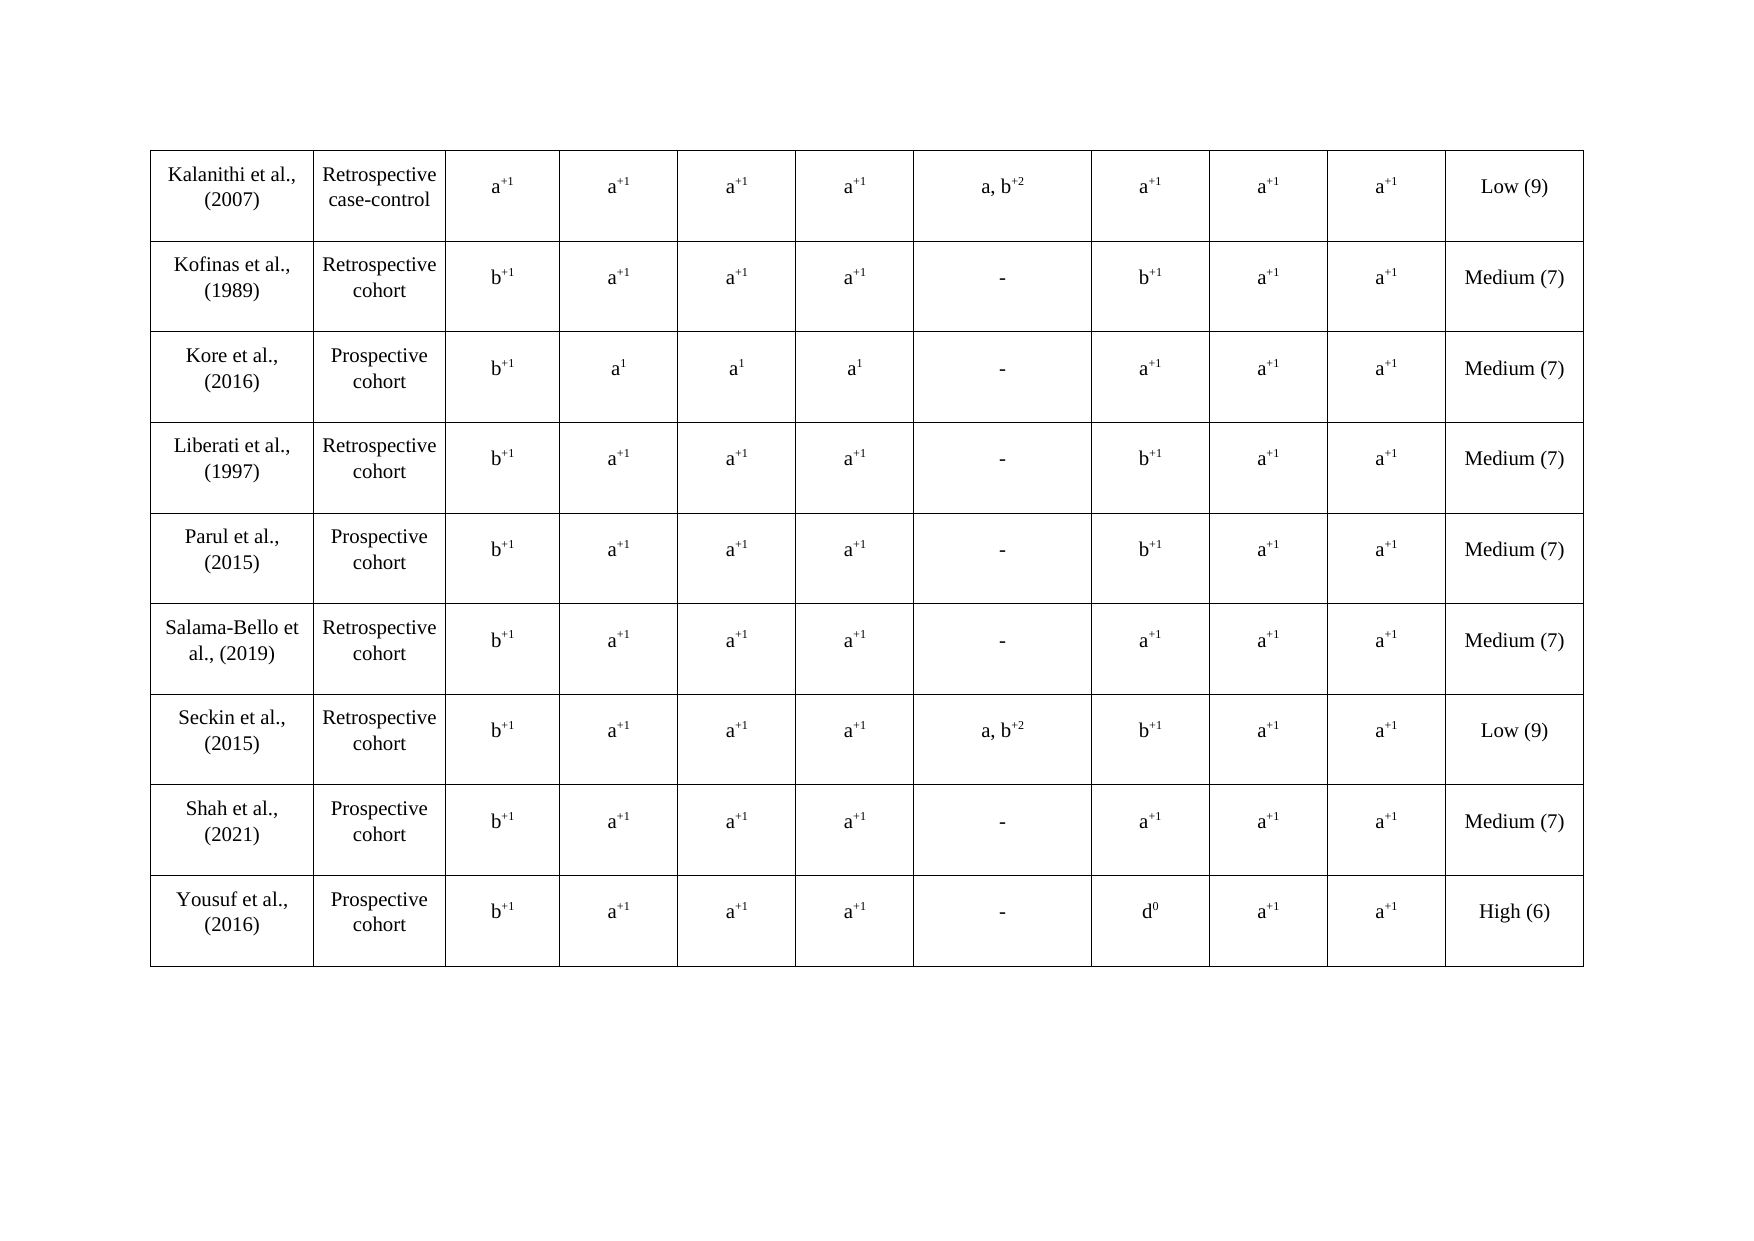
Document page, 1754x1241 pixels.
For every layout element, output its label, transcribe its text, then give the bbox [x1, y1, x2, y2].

table_cell a+1 [1328, 785, 1445, 875]
table_cell Medium (7) [1446, 242, 1583, 331]
table_cell - [914, 785, 1091, 875]
table_cell Medium (7) [1446, 785, 1583, 875]
table_cell Low (9) [1446, 695, 1583, 784]
table_cell b+1 [446, 332, 559, 422]
table_cell a+1 [678, 423, 795, 512]
table_cell b+1 [1092, 514, 1209, 603]
table_cell Medium (7) [1446, 423, 1583, 512]
table_cell b+1 [446, 423, 559, 512]
table_cell Prospective cohort [314, 876, 445, 966]
table_cell a+1 [1210, 876, 1327, 966]
table_cell a+1 [678, 695, 795, 784]
table_cell High (6) [1446, 876, 1583, 966]
table_cell a+1 [1210, 785, 1327, 875]
table_cell a+1 [1210, 242, 1327, 331]
table_cell Low (9) [1446, 151, 1583, 241]
table_cell b+1 [446, 242, 559, 331]
table_cell a+1 [560, 695, 677, 784]
table_cell Medium (7) [1446, 514, 1583, 603]
table_cell a+1 [678, 151, 795, 241]
table_cell Retrospective cohort [314, 242, 445, 331]
table_cell a+1 [678, 242, 795, 331]
table_cell a+1 [796, 514, 913, 603]
table_cell - [914, 604, 1091, 694]
table_cell a+1 [678, 514, 795, 603]
table_cell Retrospective case-control [314, 151, 445, 241]
table_cell b+1 [446, 876, 559, 966]
table_cell a+1 [678, 604, 795, 694]
table_cell a+1 [1328, 876, 1445, 966]
table_cell Prospective cohort [314, 514, 445, 603]
table_cell Parul et al., (2015) [151, 514, 313, 603]
table_cell a+1 [560, 423, 677, 512]
table_cell a+1 [1328, 332, 1445, 422]
table_cell a+1 [1092, 151, 1209, 241]
table_cell a+1 [560, 604, 677, 694]
table_cell a+1 [1328, 242, 1445, 331]
table_cell a, b+2 [914, 151, 1091, 241]
table_cell a+1 [1328, 695, 1445, 784]
table_cell Salama-Bello et al., (2019) [151, 604, 313, 694]
table_cell a+1 [796, 242, 913, 331]
table_cell a+1 [1210, 604, 1327, 694]
table_cell b+1 [446, 604, 559, 694]
table_cell - [914, 514, 1091, 603]
table_cell a+1 [796, 151, 913, 241]
table_cell b+1 [446, 695, 559, 784]
table_cell a+1 [1328, 151, 1445, 241]
table_cell - [914, 332, 1091, 422]
table_cell a+1 [796, 695, 913, 784]
table_cell Retrospective cohort [314, 423, 445, 512]
table_cell a+1 [560, 876, 677, 966]
table_cell a+1 [1210, 332, 1327, 422]
table_cell Liberati et al., (1997) [151, 423, 313, 512]
table_cell a+1 [796, 604, 913, 694]
table_cell a+1 [1328, 604, 1445, 694]
table_cell a+1 [1092, 604, 1209, 694]
table_cell Seckin et al., (2015) [151, 695, 313, 784]
table_cell a+1 [796, 876, 913, 966]
table_cell a+1 [1328, 423, 1445, 512]
table_cell Yousuf et al., (2016) [151, 876, 313, 966]
table_cell - [914, 423, 1091, 512]
table_cell b+1 [1092, 242, 1209, 331]
table_cell - [914, 876, 1091, 966]
table_cell d0 [1092, 876, 1209, 966]
table_cell b+1 [1092, 423, 1209, 512]
table_cell a1 [560, 332, 677, 422]
table_cell b+1 [446, 514, 559, 603]
table_cell a1 [678, 332, 795, 422]
table_cell a+1 [1210, 151, 1327, 241]
table_cell Medium (7) [1446, 604, 1583, 694]
table_cell Kalanithi et al., (2007) [151, 151, 313, 241]
table_cell Medium (7) [1446, 332, 1583, 422]
table_cell a+1 [1328, 514, 1445, 603]
table_cell a+1 [1210, 423, 1327, 512]
table_cell Kore et al., (2016) [151, 332, 313, 422]
table_cell a, b+2 [914, 695, 1091, 784]
table_cell b+1 [1092, 695, 1209, 784]
table_cell a+1 [1092, 332, 1209, 422]
table_cell - [914, 242, 1091, 331]
table_cell Retrospective cohort [314, 695, 445, 784]
table_cell a+1 [678, 876, 795, 966]
table_cell a+1 [560, 242, 677, 331]
table_cell a+1 [560, 514, 677, 603]
table_cell Prospective cohort [314, 785, 445, 875]
table_cell a+1 [1210, 695, 1327, 784]
table_cell b+1 [446, 785, 559, 875]
table_cell Retrospective cohort [314, 604, 445, 694]
table_cell a+1 [1210, 514, 1327, 603]
table_cell a+1 [678, 785, 795, 875]
table_cell a+1 [446, 151, 559, 241]
table_cell a+1 [1092, 785, 1209, 875]
table_cell a+1 [560, 151, 677, 241]
table_cell Kofinas et al., (1989) [151, 242, 313, 331]
table_cell Prospective cohort [314, 332, 445, 422]
table_cell a1 [796, 332, 913, 422]
table_cell a+1 [560, 785, 677, 875]
table_cell a+1 [796, 423, 913, 512]
table_cell Shah et al., (2021) [151, 785, 313, 875]
table_cell a+1 [796, 785, 913, 875]
